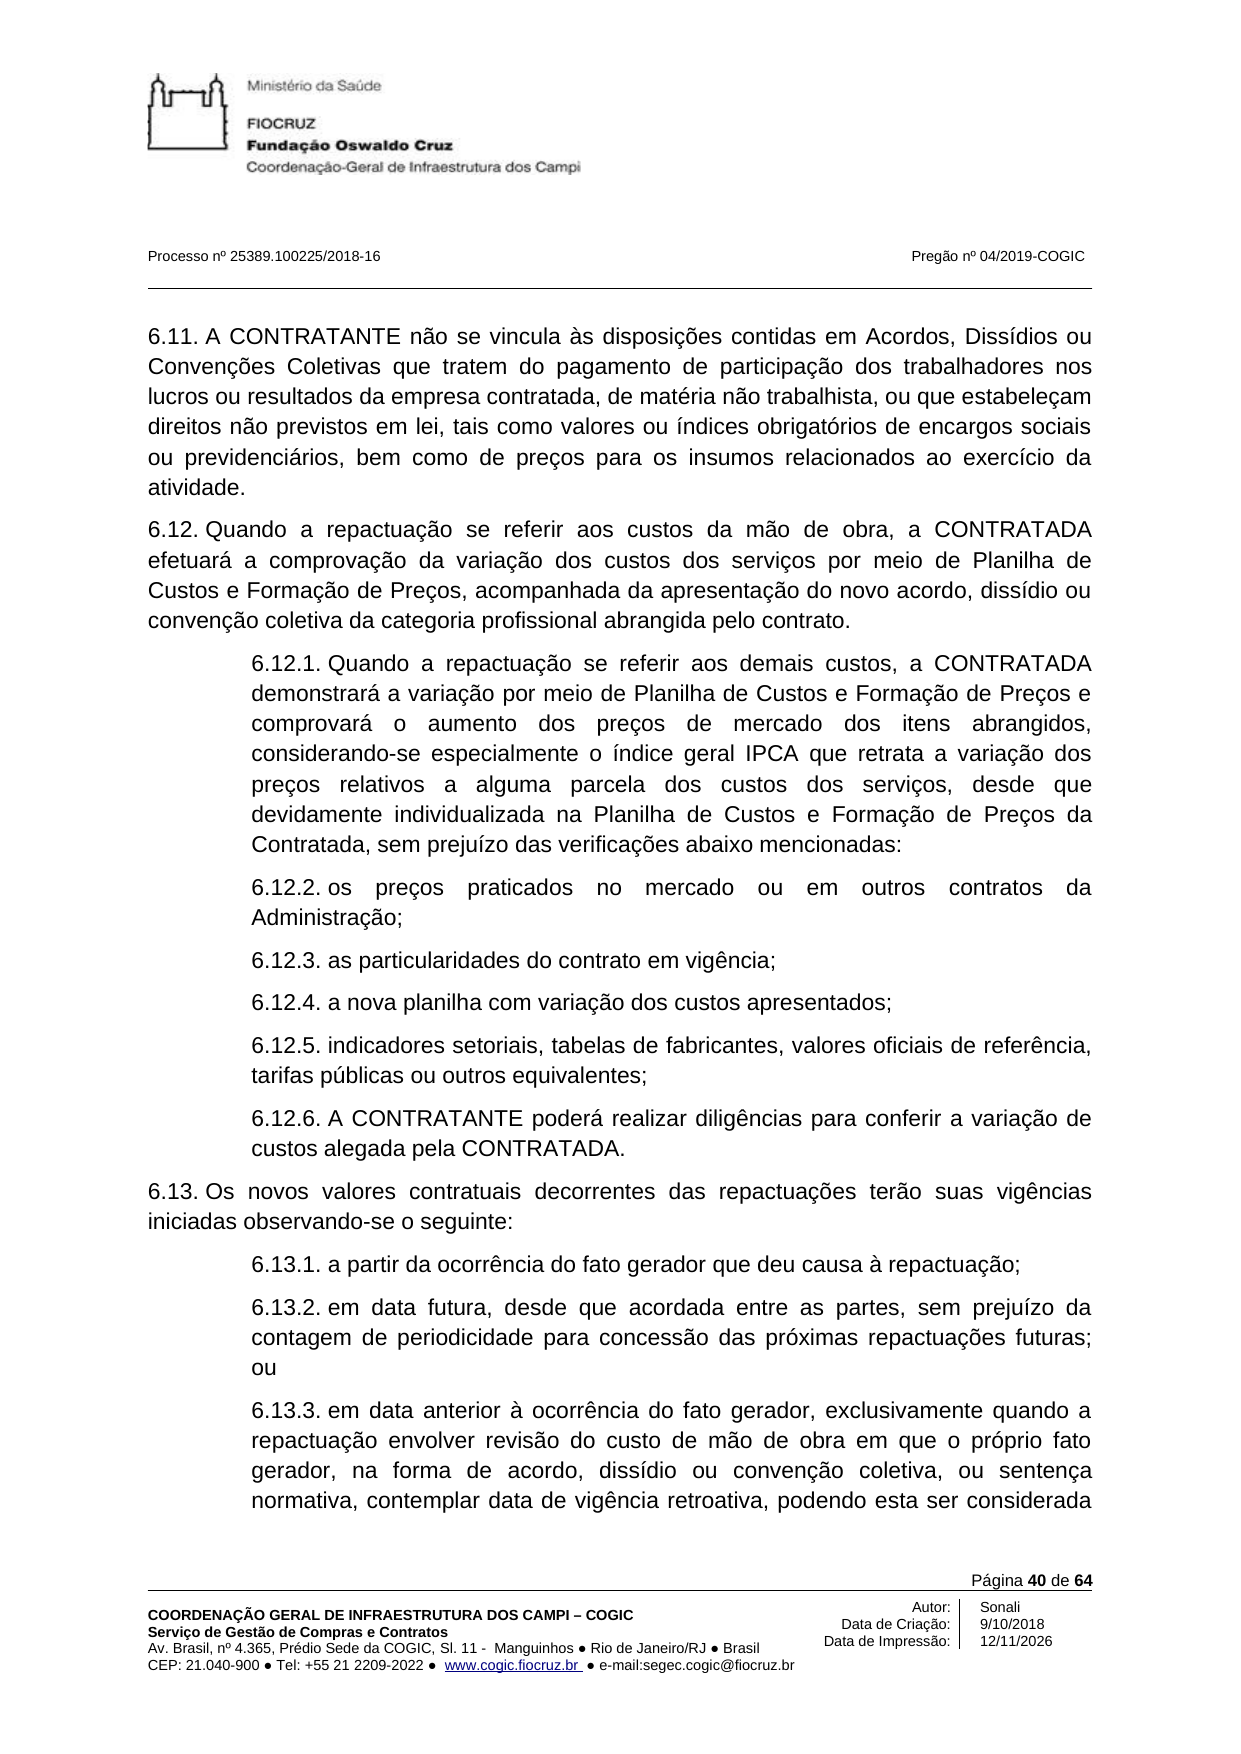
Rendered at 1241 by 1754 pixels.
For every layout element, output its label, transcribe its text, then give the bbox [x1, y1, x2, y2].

list Quando a repactuação se referir aos custos da mão de obra, a CONTRATADA efetuará a comprovação da variação dos custos dos serviços por meio de Planilha de Custos e Formação de Preços, acompanhada da apresentação do novo acordo, dissídio ou convenção coletiva da categoria profissional abrangida pelo contrato. [148, 516, 1092, 633]
list as particularidades do contrato em vigência; [251, 947, 1092, 973]
list os preços praticados no mercado ou em outros contratos da Administração; [251, 874, 1092, 930]
list Os novos valores contratuais decorrentes das repactuações terão suas vigências iniciadas observando-se o seguinte: [148, 1178, 1092, 1234]
list a partir da ocorrência do fato gerador que deu causa à repactuação; [251, 1251, 1092, 1277]
list em data futura, desde que acordada entre as partes, sem prejuízo da contagem de periodicidade para concessão das próximas repactuações futuras; ou [251, 1293, 1092, 1380]
list indicadores setoriais, tabelas de fabricantes, valores oficiais de referência, tarifas públicas ou outros equivalentes; [251, 1032, 1092, 1089]
list a nova planilha com variação dos custos apresentados; [251, 989, 1092, 1016]
list A CONTRATANTE poderá realizar diligências para conferir a variação de custos alegada pela CONTRATADA. [251, 1105, 1092, 1162]
picture [147, 73, 581, 175]
list A CONTRATANTE não se vincula às disposições contidas em Acordos, Dissídios ou Convenções Coletivas que tratem do pagamento de participação dos trabalhadores nos lucros ou resultados da empresa contratada, de matéria não trabalhista, ou que estabeleçam direitos não previstos em lei, tais como valores ou índices obrigatórios de encargos sociais ou previdenciários, bem como de preços para os insumos relacionados ao exercício da atividade. [148, 323, 1092, 500]
list Quando a repactuação se referir aos demais custos, a CONTRATADA demonstrará a variação por meio de Planilha de Custos e Formação de Preços e comprovará o aumento dos preços de mercado dos itens abrangidos, considerando-se especialmente o índice geral IPCA que retrata a variação dos preços relativos a alguma parcela dos custos dos serviços, desde que devidamente individualizada na Planilha de Custos e Formação de Preços da Contratada, sem prejuízo das verificações abaixo mencionadas: [251, 650, 1092, 857]
